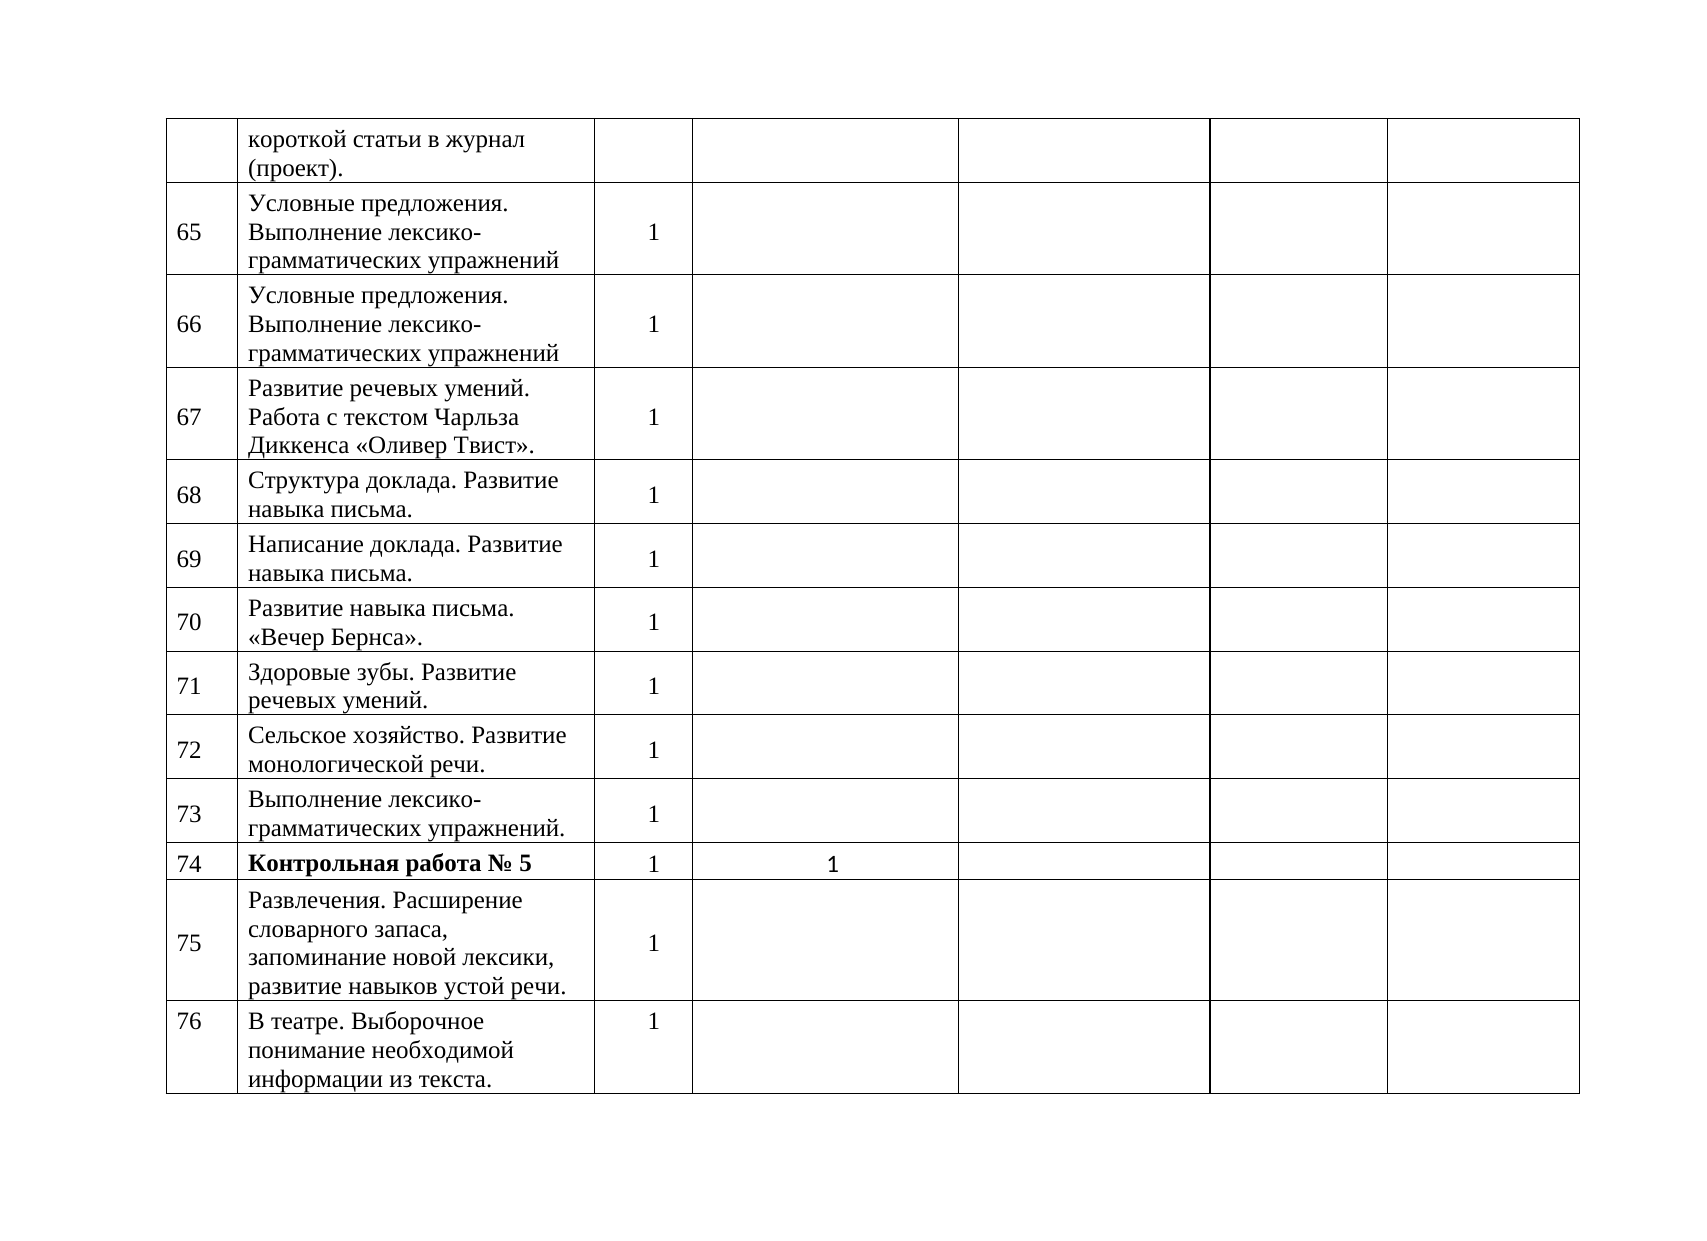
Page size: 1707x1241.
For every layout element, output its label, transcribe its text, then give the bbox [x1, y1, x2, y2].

table_cell [959, 119, 1209, 182]
table_cell [1211, 460, 1387, 523]
table_cell [959, 652, 1209, 714]
table_cell 1 [595, 524, 692, 587]
table_cell [1388, 1001, 1579, 1092]
table_cell 1 [595, 368, 692, 459]
table_cell Условные предложения. Выполнение лексико-грамматических упражнений [238, 275, 594, 367]
table_cell [1388, 843, 1579, 879]
table_cell [959, 880, 1209, 1000]
table_cell [959, 588, 1209, 651]
table_cell 1 [693, 843, 958, 879]
table_cell [1388, 880, 1579, 1000]
table_cell [959, 460, 1209, 523]
table_cell 1 [595, 275, 692, 367]
table_cell 72 [167, 715, 237, 778]
table_cell 64 [167, 119, 237, 182]
table_cell 73 [167, 779, 237, 842]
table_cell [693, 1001, 958, 1092]
table_cell [1211, 588, 1387, 651]
table_cell [693, 460, 958, 523]
table_cell [959, 275, 1209, 367]
table_cell [693, 715, 958, 778]
table_cell [693, 652, 958, 714]
table_cell [693, 275, 958, 367]
table_cell [1211, 1001, 1387, 1092]
table_cell 71 [167, 652, 237, 714]
table_cell 1 [595, 779, 692, 842]
table_cell [693, 779, 958, 842]
table_cell [1211, 524, 1387, 587]
table_cell Контрольная работа № 5 [238, 843, 594, 879]
table_cell [693, 588, 958, 651]
table_cell [1388, 524, 1579, 587]
table_cell [959, 779, 1209, 842]
table_cell [693, 183, 958, 274]
table_cell [693, 119, 958, 182]
table_cell Развлечения. Расширение словарного запаса, запоминание новой лексики, развитие навыков устой речи. [238, 880, 594, 1000]
table_cell 68 [167, 460, 237, 523]
table_cell [693, 524, 958, 587]
table_cell 1 [595, 843, 692, 879]
table_cell 1 [595, 1001, 692, 1092]
table_cell [1388, 588, 1579, 651]
table_cell 1 [595, 715, 692, 778]
table_cell [693, 880, 958, 1000]
table_cell [1211, 652, 1387, 714]
table_cell 65 [167, 183, 237, 274]
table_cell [238, 1001, 594, 1092]
table_cell 1 [595, 652, 692, 714]
table_cell [1388, 368, 1579, 459]
table_cell 1 [595, 183, 692, 274]
table_cell Написание доклада. Развитие навыка письма. [238, 524, 594, 587]
table_cell 75 [167, 880, 237, 1000]
table_cell [959, 368, 1209, 459]
table_cell 1 [595, 588, 692, 651]
table_cell [1211, 843, 1387, 879]
table_cell Развитие речевых умений. Работа с текстом Чарльза Диккенса «Оливер Твист». [238, 368, 594, 459]
table_cell [1211, 119, 1387, 182]
table_cell [959, 1001, 1209, 1092]
table_cell [693, 368, 958, 459]
table_cell [1388, 652, 1579, 714]
table_cell [1211, 779, 1387, 842]
table_cell 1 [595, 460, 692, 523]
table_cell 74 [167, 843, 237, 879]
table_cell [1211, 368, 1387, 459]
table_cell [959, 843, 1209, 879]
table_cell Здоровые зубы. Развитие речевых умений. [238, 652, 594, 714]
table_cell [1211, 275, 1387, 367]
table_cell 76 [167, 1001, 237, 1092]
table_cell 1 [595, 880, 692, 1000]
table_cell 1 [595, 119, 692, 182]
table_cell [1388, 779, 1579, 842]
table_cell 69 [167, 524, 237, 587]
table_cell [1388, 460, 1579, 523]
table_cell [1388, 183, 1579, 274]
table_cell [1388, 119, 1579, 182]
table_cell [959, 183, 1209, 274]
table_cell [1211, 715, 1387, 778]
table_cell [1388, 715, 1579, 778]
table_cell [1211, 880, 1387, 1000]
table_cell [1388, 275, 1579, 367]
table_cell Выполнение лексико-грамматических упражнений. [238, 779, 594, 842]
table_cell 66 [167, 275, 237, 367]
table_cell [238, 119, 594, 182]
table_cell 67 [167, 368, 237, 459]
table_cell Условные предложения. Выполнение лексико-грамматических упражнений [238, 183, 594, 274]
table_cell 70 [167, 588, 237, 651]
table_cell Структура доклада. Развитие навыка письма. [238, 460, 594, 523]
table_cell [1211, 183, 1387, 274]
table_cell Развитие навыка письма. «Вечер Бернса». [238, 588, 594, 651]
table_cell [959, 715, 1209, 778]
table_cell [959, 524, 1209, 587]
table_cell Сельское хозяйство. Развитие монологической речи. [238, 715, 594, 778]
